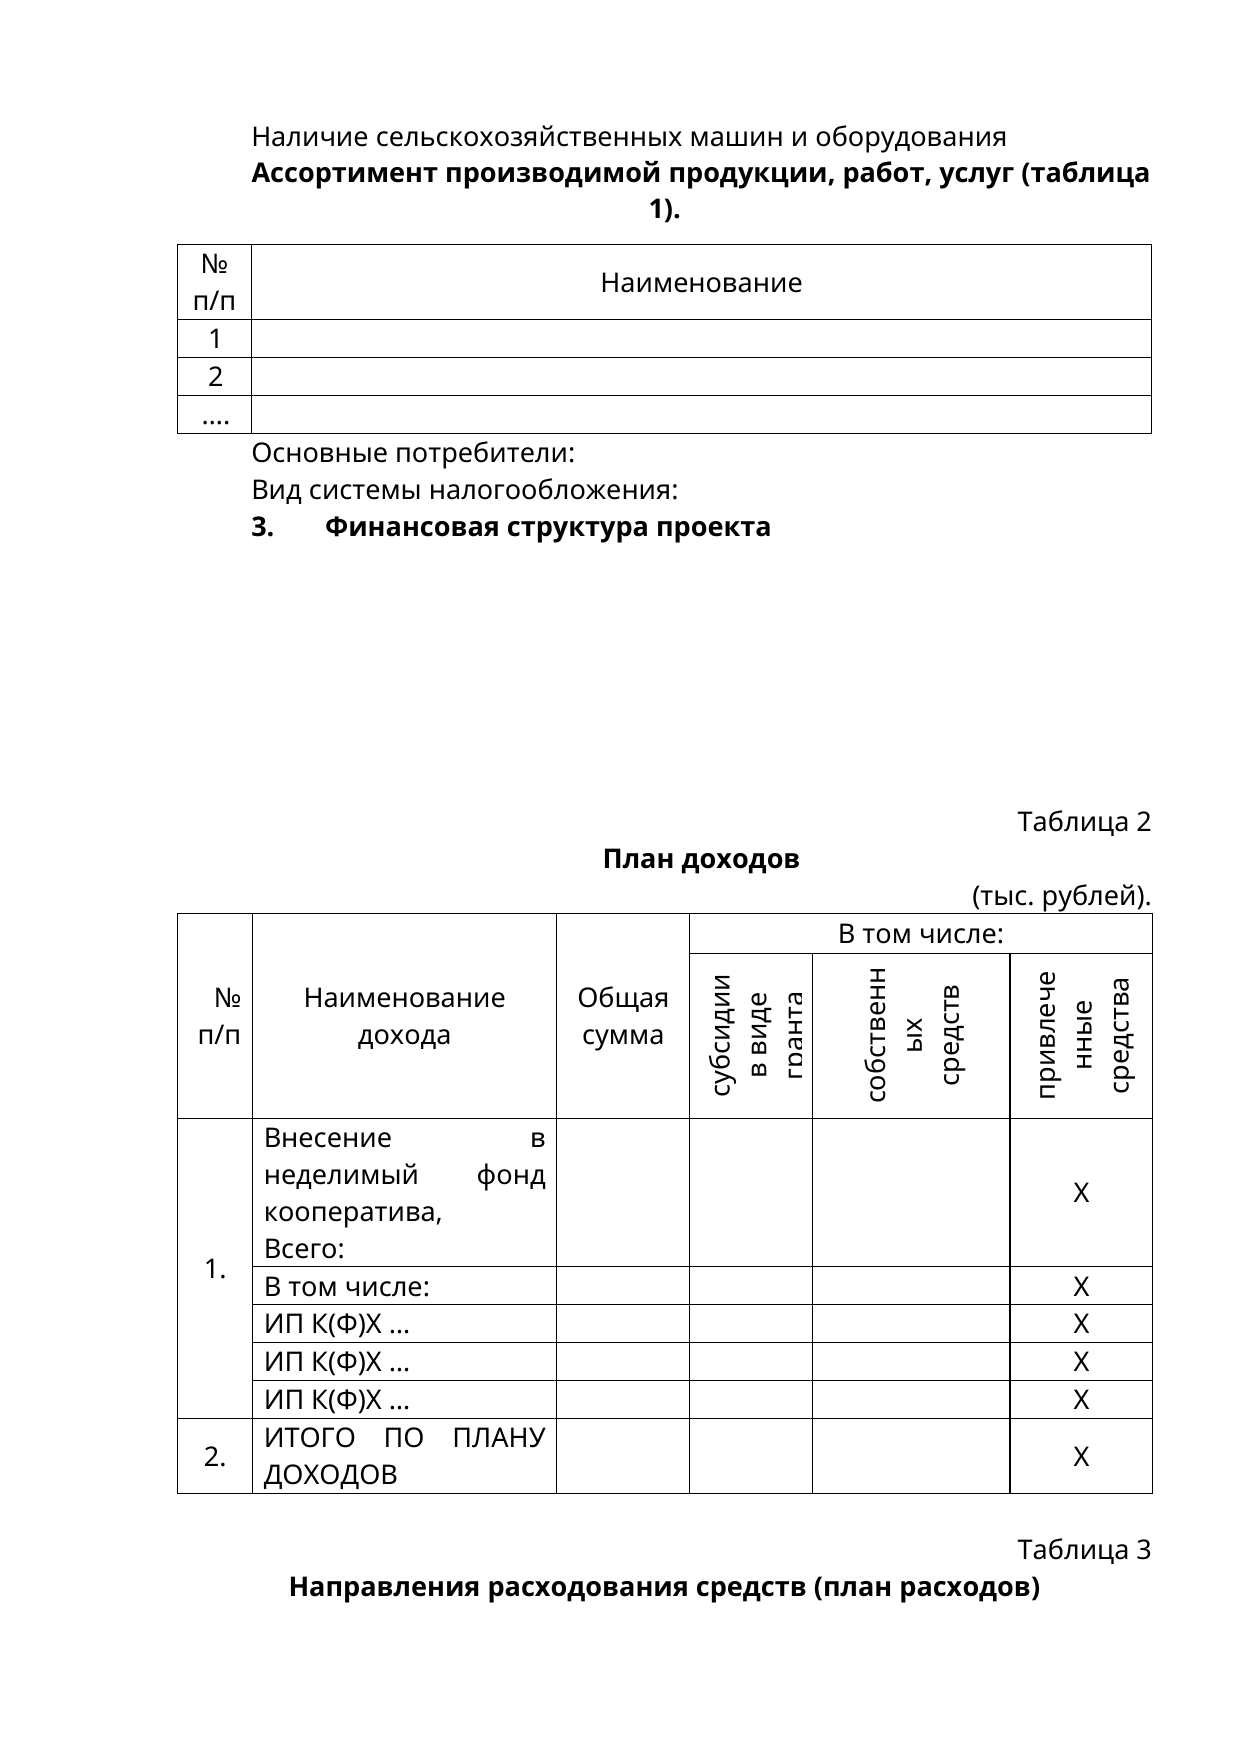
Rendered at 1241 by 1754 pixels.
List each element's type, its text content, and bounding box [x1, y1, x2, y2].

table_cell [690, 1381, 812, 1418]
table_cell [813, 1343, 1009, 1380]
table_cell 1 [178, 320, 251, 357]
table_cell [252, 358, 1151, 394]
table_cell [690, 1305, 812, 1342]
table_cell В том числе: [253, 1267, 556, 1304]
table_cell Х [1011, 1267, 1152, 1304]
table_cell Внесение в неделимый фонд кооператива, Всего: [253, 1119, 556, 1266]
table_cell Х [1011, 1419, 1152, 1492]
text Направления расходования средств (план расходов) [177, 1567, 1152, 1604]
text (тыс. рублей). [177, 876, 1152, 913]
text Таблица 3 [177, 1530, 1152, 1567]
table_cell Х [1011, 1119, 1152, 1266]
table_cell [690, 1119, 812, 1266]
table_cell [690, 1419, 812, 1492]
table_cell [813, 1419, 1009, 1492]
text Наличие сельскохозяйственных машин и оборудования [177, 118, 1152, 153]
table_cell [690, 1267, 812, 1304]
table_cell [557, 1305, 689, 1342]
table_cell [252, 320, 1151, 357]
table_header Наименование [252, 245, 1151, 319]
table_header В том числе: [690, 914, 1152, 953]
list Финансовая структура проекта [177, 507, 1152, 544]
table_cell 2. [178, 1419, 252, 1492]
table_cell [557, 1419, 689, 1492]
table_header Наименование дохода [253, 914, 556, 1117]
table_header № п/п [178, 914, 252, 1117]
table_cell ИП К(Ф)Х … [253, 1381, 556, 1418]
table_cell Х [1011, 1305, 1152, 1342]
table_cell …. [178, 396, 251, 432]
table_cell [557, 1343, 689, 1380]
table_header № п/п [178, 245, 251, 319]
text Таблица 2 [177, 802, 1152, 839]
table_cell привлеченные средства [1011, 954, 1152, 1117]
table_header Общая сумма [557, 914, 689, 1117]
table_cell [813, 1119, 1009, 1266]
table_cell собственных средств [813, 954, 1009, 1117]
table_cell 2 [178, 358, 251, 394]
table_cell [557, 1267, 689, 1304]
text Вид системы налогообложения: [177, 470, 1152, 507]
table_cell 1. [178, 1119, 252, 1418]
table_cell ИТОГО ПО ПЛАНУ ДОХОДОВ [253, 1419, 556, 1492]
table_cell Х [1011, 1381, 1152, 1418]
text Основные потребители: [177, 434, 1152, 470]
table_cell [252, 396, 1151, 432]
text План доходов [177, 839, 1152, 876]
table_cell [690, 1343, 812, 1380]
table_cell Х [1011, 1343, 1152, 1380]
table_cell субсидии в виде гранта [690, 954, 812, 1117]
table_cell ИП К(Ф)Х … [253, 1343, 556, 1380]
table_cell [557, 1381, 689, 1418]
table_cell [813, 1305, 1009, 1342]
table_cell [557, 1119, 689, 1266]
text Ассортимент производимой продукции, работ, услуг (таблица 1). [177, 153, 1152, 227]
table_cell ИП К(Ф)Х … [253, 1305, 556, 1342]
table_cell [813, 1267, 1009, 1304]
table_cell [813, 1381, 1009, 1418]
